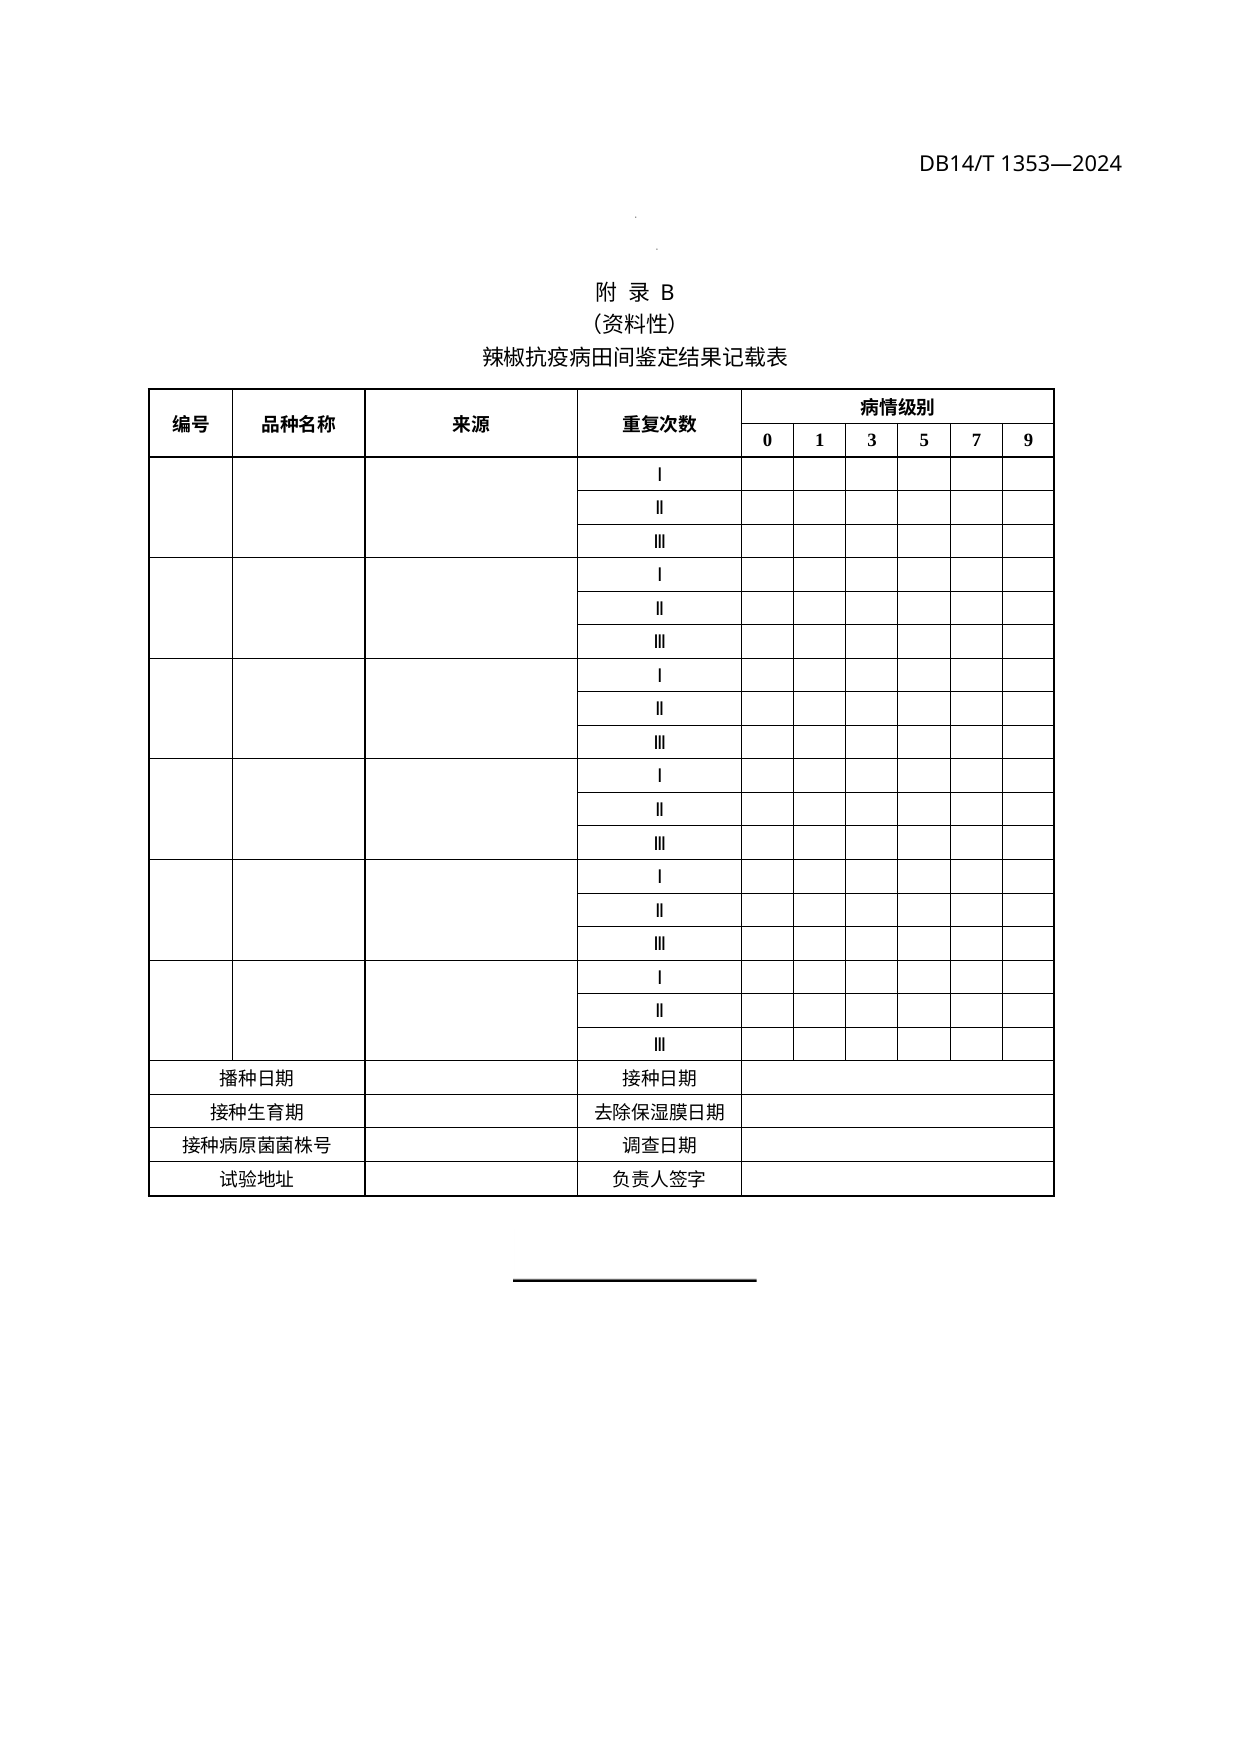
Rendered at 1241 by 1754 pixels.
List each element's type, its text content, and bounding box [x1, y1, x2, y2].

table_cell [951, 491, 1002, 523]
table_cell [898, 726, 950, 758]
table_cell [1003, 894, 1053, 926]
table_cell [150, 659, 232, 758]
table_cell [898, 659, 950, 691]
table_cell [366, 458, 577, 557]
table_cell [742, 592, 793, 624]
table_cell Ⅲ [578, 525, 741, 557]
table_cell Ⅰ [578, 458, 741, 490]
table_cell [951, 458, 1002, 490]
table_cell [742, 625, 793, 658]
table_cell [794, 961, 845, 993]
table_cell [742, 491, 793, 523]
table_cell [898, 994, 950, 1027]
table_cell [951, 927, 1002, 959]
table_cell [951, 692, 1002, 725]
table_cell [233, 659, 364, 758]
table_cell [794, 558, 845, 591]
table_cell [898, 558, 950, 591]
table_cell [1003, 525, 1053, 557]
table_cell [150, 961, 232, 1060]
table_cell [898, 1028, 950, 1060]
table_cell [742, 1128, 1053, 1161]
table_cell [366, 759, 577, 859]
table_cell [366, 1095, 577, 1127]
table_header 重复次数 [578, 390, 741, 456]
table_cell [846, 927, 897, 959]
table_cell [366, 659, 577, 758]
table_cell [846, 558, 897, 591]
table_cell [1003, 458, 1053, 490]
table_cell 接种生育期 [150, 1095, 364, 1127]
table_cell [794, 491, 845, 523]
table_cell Ⅰ [578, 759, 741, 792]
table_cell 负责人签字 [578, 1162, 741, 1194]
table_cell [742, 659, 793, 691]
table_cell [951, 1028, 1002, 1060]
table_cell [951, 826, 1002, 859]
table_cell [1003, 491, 1053, 523]
table_cell [951, 793, 1002, 825]
table_cell 去除保湿膜日期 [578, 1095, 741, 1127]
table_cell Ⅰ [578, 961, 741, 993]
table_cell [846, 625, 897, 658]
table_cell 7 [951, 424, 1002, 456]
table_cell [794, 860, 845, 892]
table_cell [846, 1028, 897, 1060]
table_cell [742, 558, 793, 591]
table_cell [898, 927, 950, 959]
table_cell [742, 927, 793, 959]
table_cell [846, 793, 897, 825]
table_cell 3 [846, 424, 897, 456]
table_header 编号 [150, 390, 232, 456]
table_cell [1003, 927, 1053, 959]
table_cell [846, 458, 897, 490]
table_cell [846, 961, 897, 993]
table_cell [794, 826, 845, 859]
table_cell 接种日期 [578, 1061, 741, 1094]
table_cell [846, 860, 897, 892]
table_cell [846, 592, 897, 624]
table_cell Ⅰ [578, 860, 741, 892]
table_cell [951, 994, 1002, 1027]
table_cell Ⅱ [578, 994, 741, 1027]
table_cell [951, 726, 1002, 758]
table_cell 试验地址 [150, 1162, 364, 1194]
table_cell [794, 659, 845, 691]
table_cell Ⅰ [578, 558, 741, 591]
table_cell [794, 458, 845, 490]
table_cell [951, 894, 1002, 926]
table_cell [150, 759, 232, 859]
table_cell [1003, 1028, 1053, 1060]
table_cell [742, 1162, 1053, 1194]
table_cell [366, 860, 577, 959]
table_cell [951, 961, 1002, 993]
table_cell [794, 894, 845, 926]
table_cell [1003, 860, 1053, 892]
table_cell 播种日期 [150, 1061, 364, 1094]
table_cell [951, 625, 1002, 658]
table_header 病情级别 [742, 390, 1053, 423]
table_cell [742, 793, 793, 825]
table_cell [742, 692, 793, 725]
table_cell [742, 726, 793, 758]
table_cell [366, 1061, 577, 1094]
table_cell [898, 525, 950, 557]
picture [513, 1229, 757, 1282]
table_cell [366, 1162, 577, 1194]
table_cell [898, 860, 950, 892]
table_cell [898, 458, 950, 490]
table_cell Ⅱ [578, 894, 741, 926]
table_cell [794, 759, 845, 792]
table_cell [1003, 793, 1053, 825]
table_cell [1003, 759, 1053, 792]
table_cell [794, 692, 845, 725]
table_cell 1 [794, 424, 845, 456]
table_cell [233, 961, 364, 1060]
table_cell [951, 759, 1002, 792]
table_cell [1003, 994, 1053, 1027]
table_cell [898, 592, 950, 624]
table_cell [794, 525, 845, 557]
table_cell [898, 491, 950, 523]
table_header 来源 [366, 390, 577, 456]
table_header 品种名称 [233, 390, 364, 456]
table_cell [150, 458, 232, 557]
table_cell [898, 826, 950, 859]
table_cell 接种病原菌菌株号 [150, 1128, 364, 1161]
table_cell [898, 894, 950, 926]
table_cell [1003, 625, 1053, 658]
table_cell [794, 1028, 845, 1060]
table_cell [951, 558, 1002, 591]
table_cell [794, 927, 845, 959]
table_cell Ⅱ [578, 592, 741, 624]
table_cell [233, 759, 364, 859]
table_cell [846, 759, 897, 792]
table_cell [150, 860, 232, 959]
table_cell [742, 525, 793, 557]
table_cell [898, 793, 950, 825]
table_cell [951, 659, 1002, 691]
table_cell [794, 793, 845, 825]
table_cell [846, 726, 897, 758]
table_cell [742, 1028, 793, 1060]
table_cell [742, 826, 793, 859]
table_cell Ⅲ [578, 927, 741, 959]
table_cell [846, 525, 897, 557]
table_cell [898, 692, 950, 725]
table_cell [1003, 961, 1053, 993]
table_cell [898, 961, 950, 993]
table_cell [742, 994, 793, 1027]
table_cell [846, 826, 897, 859]
table_cell [233, 860, 364, 959]
table_cell [846, 491, 897, 523]
table_cell [742, 894, 793, 926]
table_cell [1003, 659, 1053, 691]
table_cell [366, 1128, 577, 1161]
table_cell [742, 759, 793, 792]
table_cell [1003, 592, 1053, 624]
table_cell Ⅲ [578, 826, 741, 859]
table_cell [951, 525, 1002, 557]
table_cell [233, 558, 364, 658]
table_cell [846, 659, 897, 691]
table_cell [742, 961, 793, 993]
table_cell [846, 994, 897, 1027]
table_cell Ⅲ [578, 726, 741, 758]
table_cell [1003, 558, 1053, 591]
table_cell [846, 692, 897, 725]
table_cell Ⅲ [578, 1028, 741, 1060]
table_cell [742, 860, 793, 892]
table_cell [742, 1095, 1053, 1127]
table_cell [794, 592, 845, 624]
table_cell [898, 625, 950, 658]
table_cell [794, 994, 845, 1027]
table_cell [951, 860, 1002, 892]
table_cell 调查日期 [578, 1128, 741, 1161]
table_cell [742, 1061, 1053, 1094]
table_cell [846, 894, 897, 926]
table_cell [898, 759, 950, 792]
table_cell Ⅱ [578, 793, 741, 825]
table_cell [742, 458, 793, 490]
table_cell [366, 961, 577, 1060]
table_cell [233, 458, 364, 557]
table_cell Ⅱ [578, 491, 741, 523]
table_cell [1003, 692, 1053, 725]
table_cell 9 [1003, 424, 1053, 456]
text （资料性） 辣椒抗疫病田间鉴定结果记载表 [148, 274, 1122, 372]
table_cell Ⅲ [578, 625, 741, 658]
table_cell [1003, 726, 1053, 758]
table_cell Ⅱ [578, 692, 741, 725]
table_cell [1003, 826, 1053, 859]
table_cell 0 [742, 424, 793, 456]
table_cell [150, 558, 232, 658]
table_cell Ⅰ [578, 659, 741, 691]
table_cell [794, 625, 845, 658]
table_cell [951, 592, 1002, 624]
table_cell 5 [898, 424, 950, 456]
table_cell [794, 726, 845, 758]
table_cell [366, 558, 577, 658]
